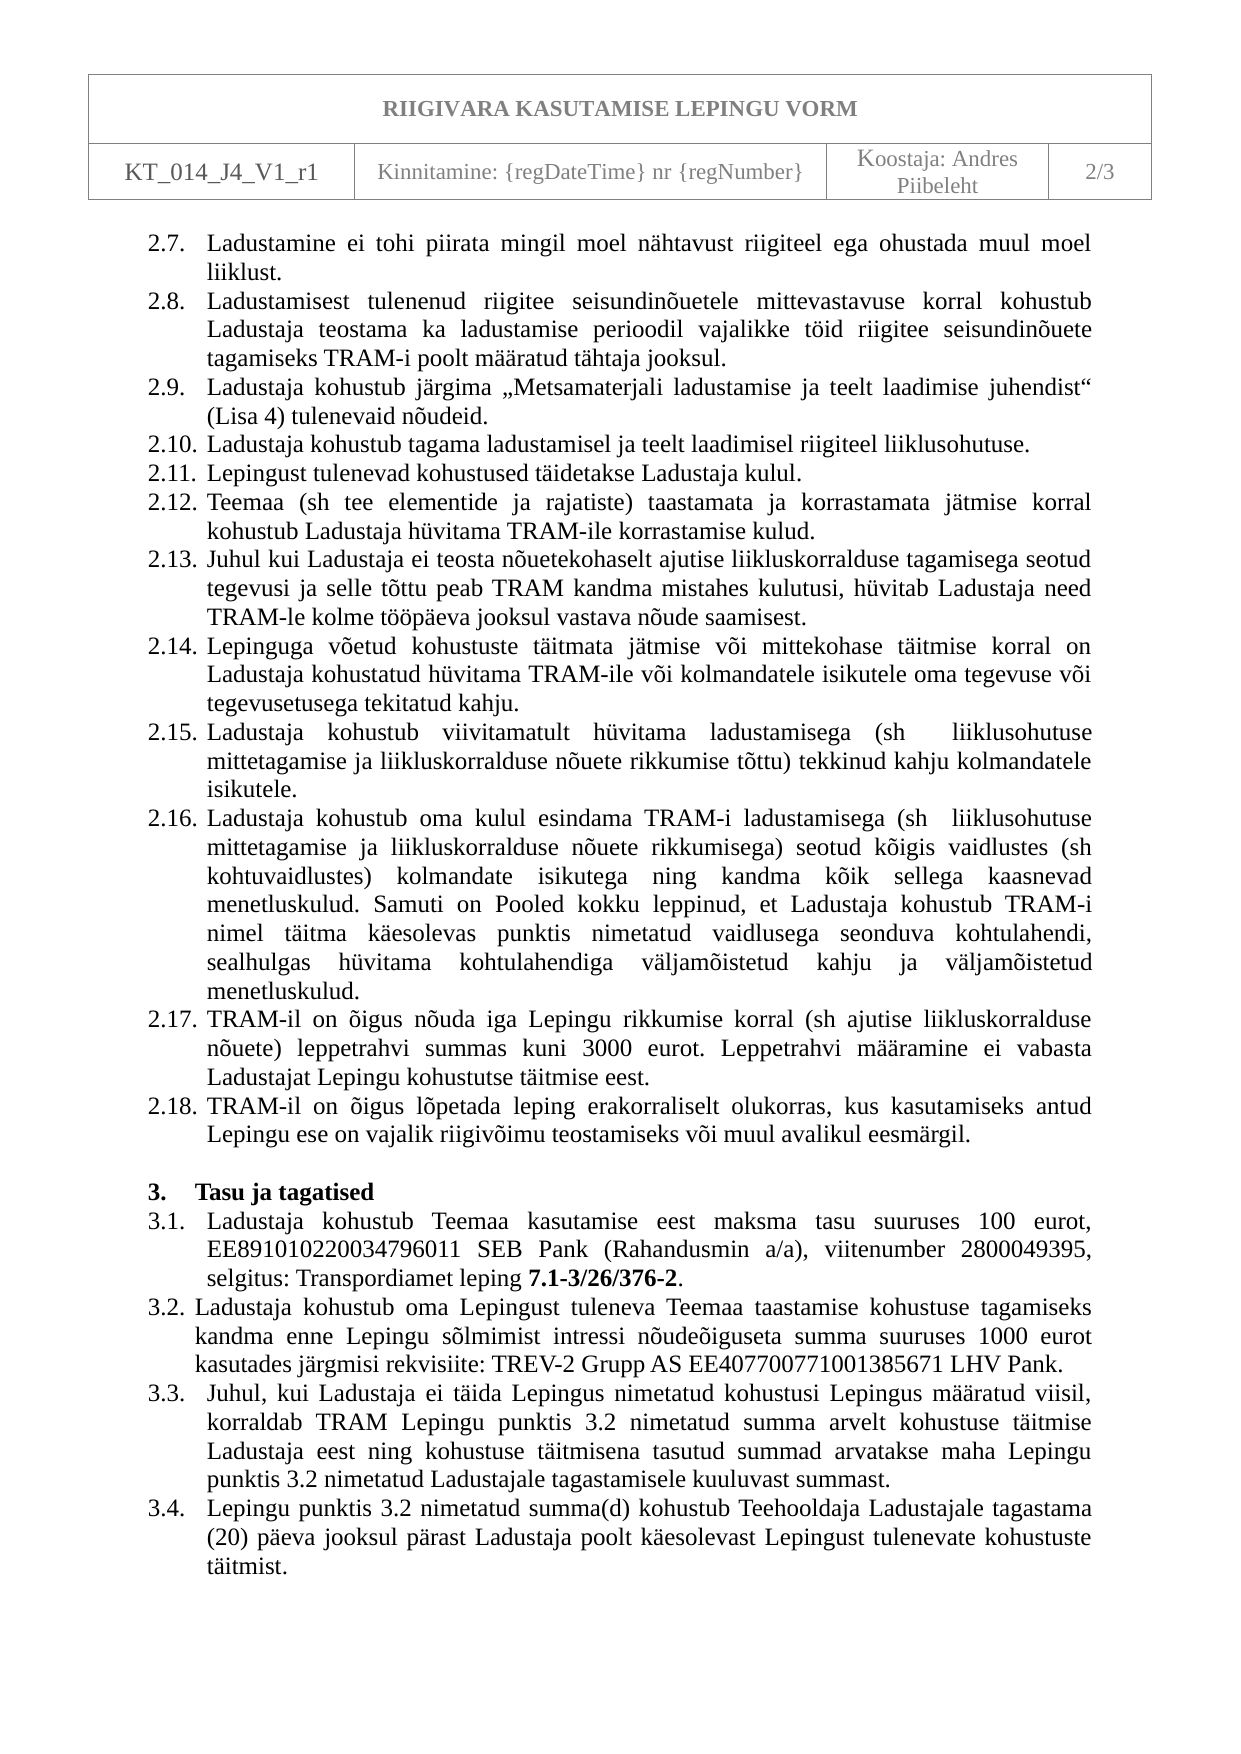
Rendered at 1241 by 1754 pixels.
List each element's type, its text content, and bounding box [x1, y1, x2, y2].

list Ladustaja kohustub viivitamatult hüvitama ladustamisega (sh liiklusohutuse mittetagamise ja liikluskorralduse nõuete rikkumise tõttu) tekkinud kahju kolmandatele isikutele. [148, 717, 1093, 803]
list Ladustaja kohustub oma kulul esindama TRAM-i ladustamisega (sh liiklusohutuse mittetagamise ja liikluskorralduse nõuete rikkumisega) seotud kõigis vaidlustes (sh kohtuvaidlustes) kolmandate isikutega ning kandma kõik sellega kaasnevad menetluskulud. Samuti on Pooled kokku leppinud, et Ladustaja kohustub TRAM-i nimel täitma käesolevas punktis nimetatud vaidlusega seonduva kohtulahendi, sealhulgas hüvitama kohtulahendiga väljamõistetud kahju ja väljamõistetud menetluskulud. [148, 803, 1093, 1004]
list TRAM-il on õigus nõuda iga Lepingu rikkumise korral (sh ajutise liikluskorralduse nõuete) leppetrahvi summas kuni 3000 eurot. Leppetrahvi määramine ei vabasta Ladustajat Lepingu kohustutse täitmise eest. [148, 1004, 1093, 1091]
list TRAM-il on õigus lõpetada leping erakorraliselt olukorras, kus kasutamiseks antud Lepingu ese on vajalik riigivõimu teostamiseks või muul avalikul eesmärgil. [148, 1091, 1093, 1148]
list Tasu ja tagatised [148, 1177, 1093, 1206]
list Juhul kui Ladustaja ei teosta nõuetekohaselt ajutise liikluskorralduse tagamisega seotud tegevusi ja selle tõttu peab TRAM kandma mistahes kulutusi, hüvitab Ladustaja need TRAM-le kolme tööpäeva jooksul vastava nõude saamisest. [148, 544, 1093, 631]
list Lepingust tulenevad kohustused täidetakse Ladustaja kulul. [148, 458, 1093, 487]
list Ladustamisest tulenenud riigitee seisundinõuetele mittevastavuse korral kohustub Ladustaja teostama ka ladustamise perioodil vajalikke töid riigitee seisundinõuete tagamiseks TRAM-i poolt määratud tähtaja jooksul. [148, 286, 1093, 372]
list Ladustaja kohustub järgima „Metsamaterjali ladustamise ja teelt laadimise juhendist“ (Lisa 4) tulenevaid nõudeid. [148, 372, 1093, 429]
list Lepingu punktis 3.2 nimetatud summa(d) kohustub Teehooldaja Ladustajale tagastama (20) päeva jooksul pärast Ladustaja poolt käesolevast Lepingust tulenevate kohustuste täitmist. [148, 1493, 1093, 1579]
list Ladustaja kohustub tagama ladustamisel ja teelt laadimisel riigiteel liiklusohutuse. [148, 429, 1093, 458]
list Lepinguga võetud kohustuste täitmata jätmise või mittekohase täitmise korral on Ladustaja kohustatud hüvitama TRAM-ile või kolmandatele isikutele oma tegevuse või tegevusetusega tekitatud kahju. [148, 631, 1093, 717]
list Ladustaja kohustub Teemaa kasutamise eest maksma tasu suuruses 100 eurot, EE891010220034796011 SEB Pank (Rahandusmin a/a), viitenumber 2800049395, selgitus: Transpordiamet leping 7.1-3/26/376-2. [148, 1206, 1093, 1292]
list Ladustaja kohustub oma Lepingust tuleneva Teemaa taastamise kohustuse tagamiseks kandma enne Lepingu sõlmimist intressi nõudeõiguseta summa suuruses 1000 eurot kasutades järgmisi rekvisiite: TREV-2 Grupp AS EE407700771001385671 LHV Pank. [148, 1292, 1093, 1378]
list Juhul, kui Ladustaja ei täida Lepingus nimetatud kohustusi Lepingus määratud viisil, korraldab TRAM Lepingu punktis 3.2 nimetatud summa arvelt kohustuse täitmise Ladustaja eest ning kohustuse täitmisena tasutud summad arvatakse maha Lepingu punktis 3.2 nimetatud Ladustajale tagastamisele kuuluvast summast. [148, 1378, 1093, 1493]
list Teemaa (sh tee elementide ja rajatiste) taastamata ja korrastamata jätmise korral kohustub Ladustaja hüvitama TRAM-ile korrastamise kulud. [148, 487, 1093, 544]
list Ladustamine ei tohi piirata mingil moel nähtavust riigiteel ega ohustada muul moel liiklust. [148, 228, 1093, 286]
